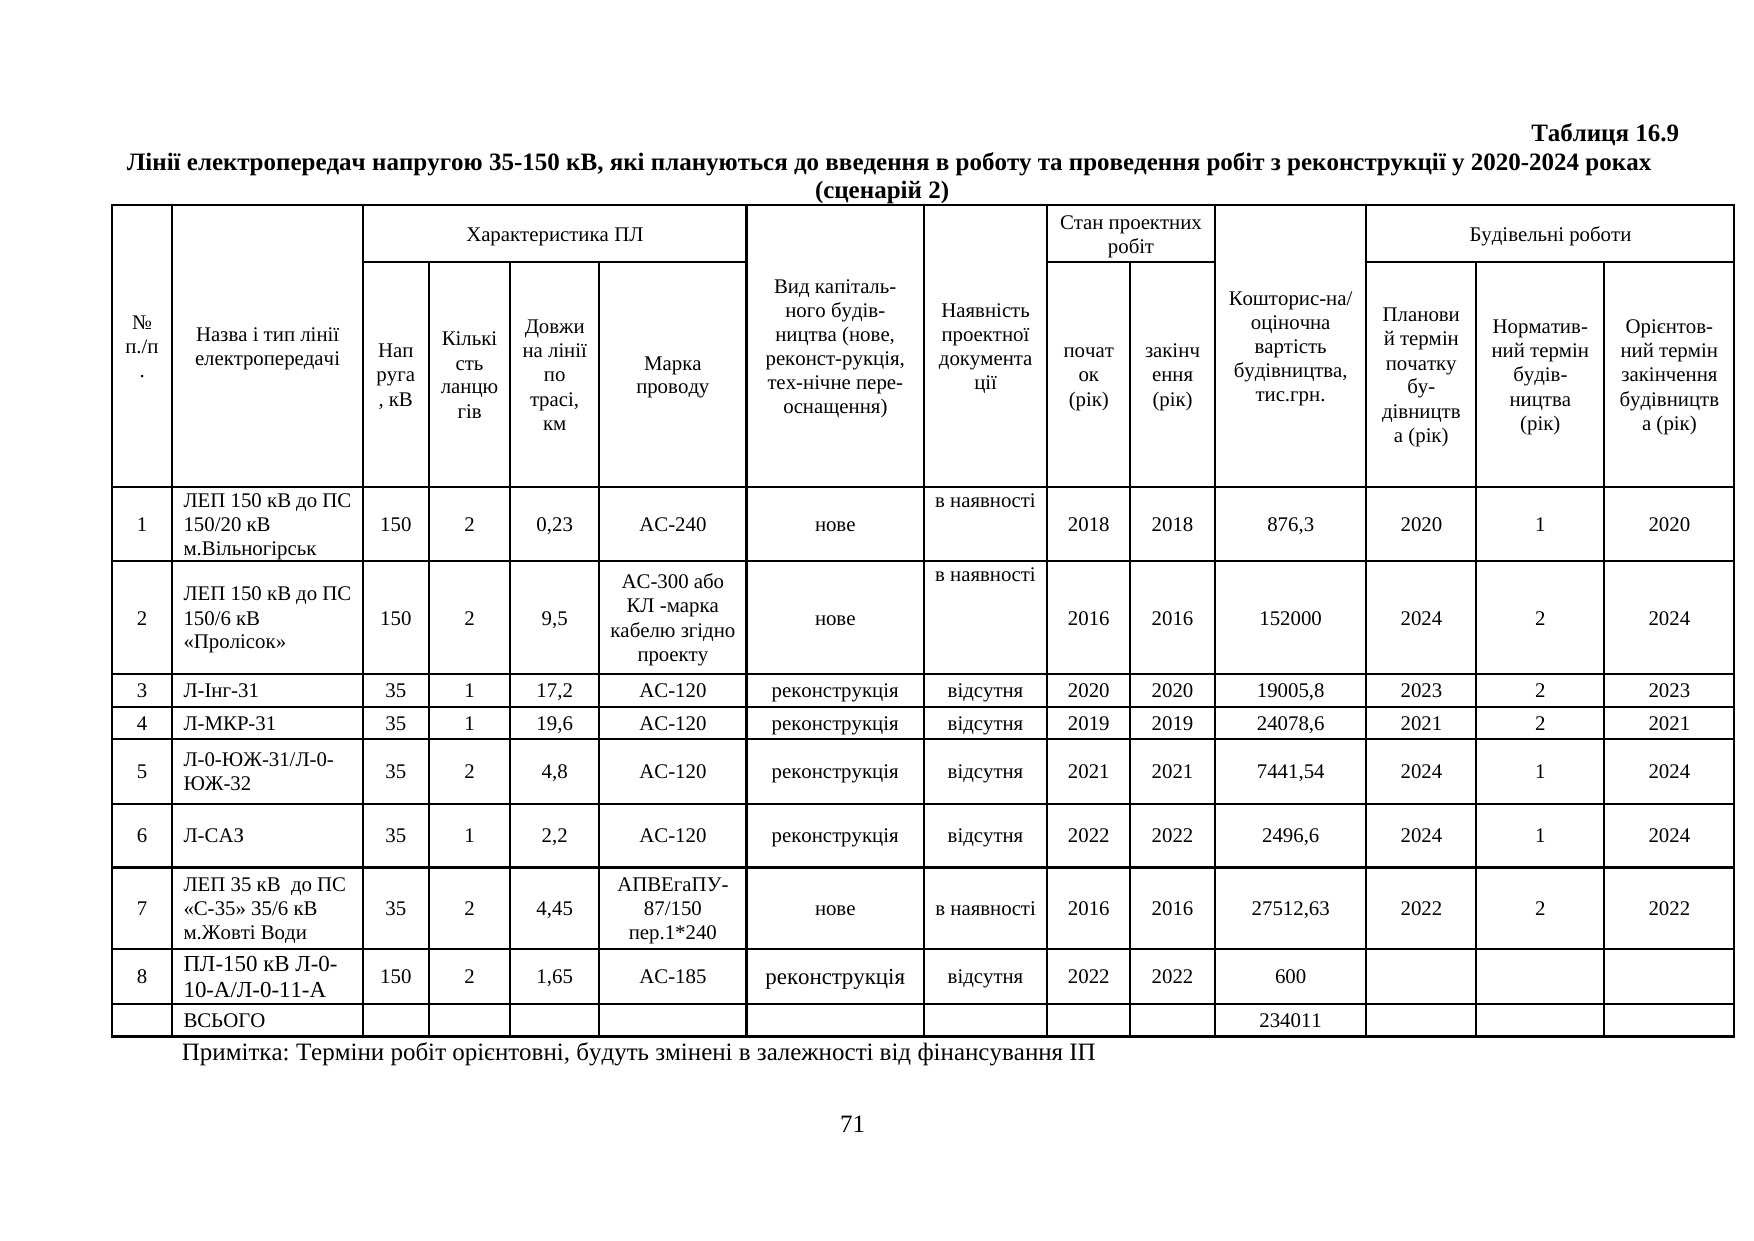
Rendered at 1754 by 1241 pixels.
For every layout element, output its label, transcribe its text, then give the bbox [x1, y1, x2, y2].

text Лінії електропередач напругою 35-150 кВ, які плануються до введення в роботу та проведення робіт з реконструкції у 2020-2024 роках (сценарій 2) [84, 147, 1679, 204]
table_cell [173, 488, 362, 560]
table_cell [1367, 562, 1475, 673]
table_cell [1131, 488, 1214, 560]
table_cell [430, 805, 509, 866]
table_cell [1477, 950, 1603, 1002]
text Таблиця 16.9 [137, 118, 1679, 147]
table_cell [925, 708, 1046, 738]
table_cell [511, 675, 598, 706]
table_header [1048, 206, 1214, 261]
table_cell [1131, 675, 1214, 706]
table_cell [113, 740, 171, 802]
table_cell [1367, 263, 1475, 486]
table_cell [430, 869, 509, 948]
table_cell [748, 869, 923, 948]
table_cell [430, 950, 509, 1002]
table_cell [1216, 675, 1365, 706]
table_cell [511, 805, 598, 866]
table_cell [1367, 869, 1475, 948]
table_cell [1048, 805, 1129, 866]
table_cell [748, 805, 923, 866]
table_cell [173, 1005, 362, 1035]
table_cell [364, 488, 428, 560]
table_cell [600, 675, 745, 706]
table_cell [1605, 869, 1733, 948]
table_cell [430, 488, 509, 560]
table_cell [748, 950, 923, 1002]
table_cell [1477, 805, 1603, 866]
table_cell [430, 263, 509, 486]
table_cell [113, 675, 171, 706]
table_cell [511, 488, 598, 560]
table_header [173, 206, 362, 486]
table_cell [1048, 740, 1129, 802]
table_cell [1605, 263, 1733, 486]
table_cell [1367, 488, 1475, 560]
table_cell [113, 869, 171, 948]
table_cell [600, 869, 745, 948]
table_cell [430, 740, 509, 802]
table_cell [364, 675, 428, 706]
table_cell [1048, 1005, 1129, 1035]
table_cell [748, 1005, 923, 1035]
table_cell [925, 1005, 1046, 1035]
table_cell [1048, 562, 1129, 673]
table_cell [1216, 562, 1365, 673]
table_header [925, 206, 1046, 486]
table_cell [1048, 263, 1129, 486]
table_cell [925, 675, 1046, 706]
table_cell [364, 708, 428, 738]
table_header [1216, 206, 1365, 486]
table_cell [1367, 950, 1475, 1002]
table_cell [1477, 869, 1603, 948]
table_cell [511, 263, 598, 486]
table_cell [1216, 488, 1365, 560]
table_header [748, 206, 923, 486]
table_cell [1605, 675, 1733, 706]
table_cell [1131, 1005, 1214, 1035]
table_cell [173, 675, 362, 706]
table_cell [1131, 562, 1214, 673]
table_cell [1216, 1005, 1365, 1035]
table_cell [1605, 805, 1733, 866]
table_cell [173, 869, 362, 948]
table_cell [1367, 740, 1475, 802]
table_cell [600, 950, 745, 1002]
text Примітка: Терміни робіт орієнтовні, будуть змінені в залежності від фінансування ІП [63, 1037, 1679, 1066]
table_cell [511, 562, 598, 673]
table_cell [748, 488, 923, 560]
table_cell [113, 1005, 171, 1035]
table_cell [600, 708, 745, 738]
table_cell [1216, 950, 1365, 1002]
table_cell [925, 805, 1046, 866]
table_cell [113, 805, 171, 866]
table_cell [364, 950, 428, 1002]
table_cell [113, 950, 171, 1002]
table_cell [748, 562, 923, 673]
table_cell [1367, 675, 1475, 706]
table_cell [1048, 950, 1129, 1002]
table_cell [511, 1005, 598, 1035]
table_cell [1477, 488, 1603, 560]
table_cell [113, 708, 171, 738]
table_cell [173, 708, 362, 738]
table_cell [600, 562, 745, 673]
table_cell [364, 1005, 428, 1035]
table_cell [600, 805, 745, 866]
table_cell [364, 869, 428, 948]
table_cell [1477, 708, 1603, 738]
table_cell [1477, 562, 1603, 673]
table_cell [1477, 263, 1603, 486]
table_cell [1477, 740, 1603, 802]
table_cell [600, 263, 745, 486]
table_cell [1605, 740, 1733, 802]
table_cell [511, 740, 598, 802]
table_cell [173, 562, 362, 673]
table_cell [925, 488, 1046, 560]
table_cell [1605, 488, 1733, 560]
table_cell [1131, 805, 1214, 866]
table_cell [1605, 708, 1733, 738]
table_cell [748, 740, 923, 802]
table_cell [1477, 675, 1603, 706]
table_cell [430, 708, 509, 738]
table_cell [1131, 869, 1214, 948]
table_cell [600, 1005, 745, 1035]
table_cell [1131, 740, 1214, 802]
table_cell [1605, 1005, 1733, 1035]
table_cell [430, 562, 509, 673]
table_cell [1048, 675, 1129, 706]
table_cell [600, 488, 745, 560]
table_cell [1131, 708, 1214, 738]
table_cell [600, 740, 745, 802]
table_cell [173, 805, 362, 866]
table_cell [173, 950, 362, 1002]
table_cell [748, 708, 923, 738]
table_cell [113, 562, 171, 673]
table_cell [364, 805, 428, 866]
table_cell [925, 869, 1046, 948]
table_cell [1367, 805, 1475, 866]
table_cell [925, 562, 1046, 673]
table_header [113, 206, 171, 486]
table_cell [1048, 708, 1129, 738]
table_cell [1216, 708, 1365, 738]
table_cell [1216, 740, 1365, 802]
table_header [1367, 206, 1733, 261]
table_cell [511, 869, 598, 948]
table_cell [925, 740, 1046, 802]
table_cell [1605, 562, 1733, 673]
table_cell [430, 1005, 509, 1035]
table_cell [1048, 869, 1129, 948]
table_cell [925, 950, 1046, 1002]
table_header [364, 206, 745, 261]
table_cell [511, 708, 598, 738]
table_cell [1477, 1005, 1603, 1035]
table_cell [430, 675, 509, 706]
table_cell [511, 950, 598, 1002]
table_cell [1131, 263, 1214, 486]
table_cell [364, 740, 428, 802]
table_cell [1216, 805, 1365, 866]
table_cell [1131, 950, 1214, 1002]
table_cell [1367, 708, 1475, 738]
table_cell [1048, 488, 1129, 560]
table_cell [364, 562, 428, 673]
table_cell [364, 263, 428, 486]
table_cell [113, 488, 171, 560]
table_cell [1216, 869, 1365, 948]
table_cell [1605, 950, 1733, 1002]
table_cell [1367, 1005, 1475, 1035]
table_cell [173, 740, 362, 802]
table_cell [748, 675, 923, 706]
